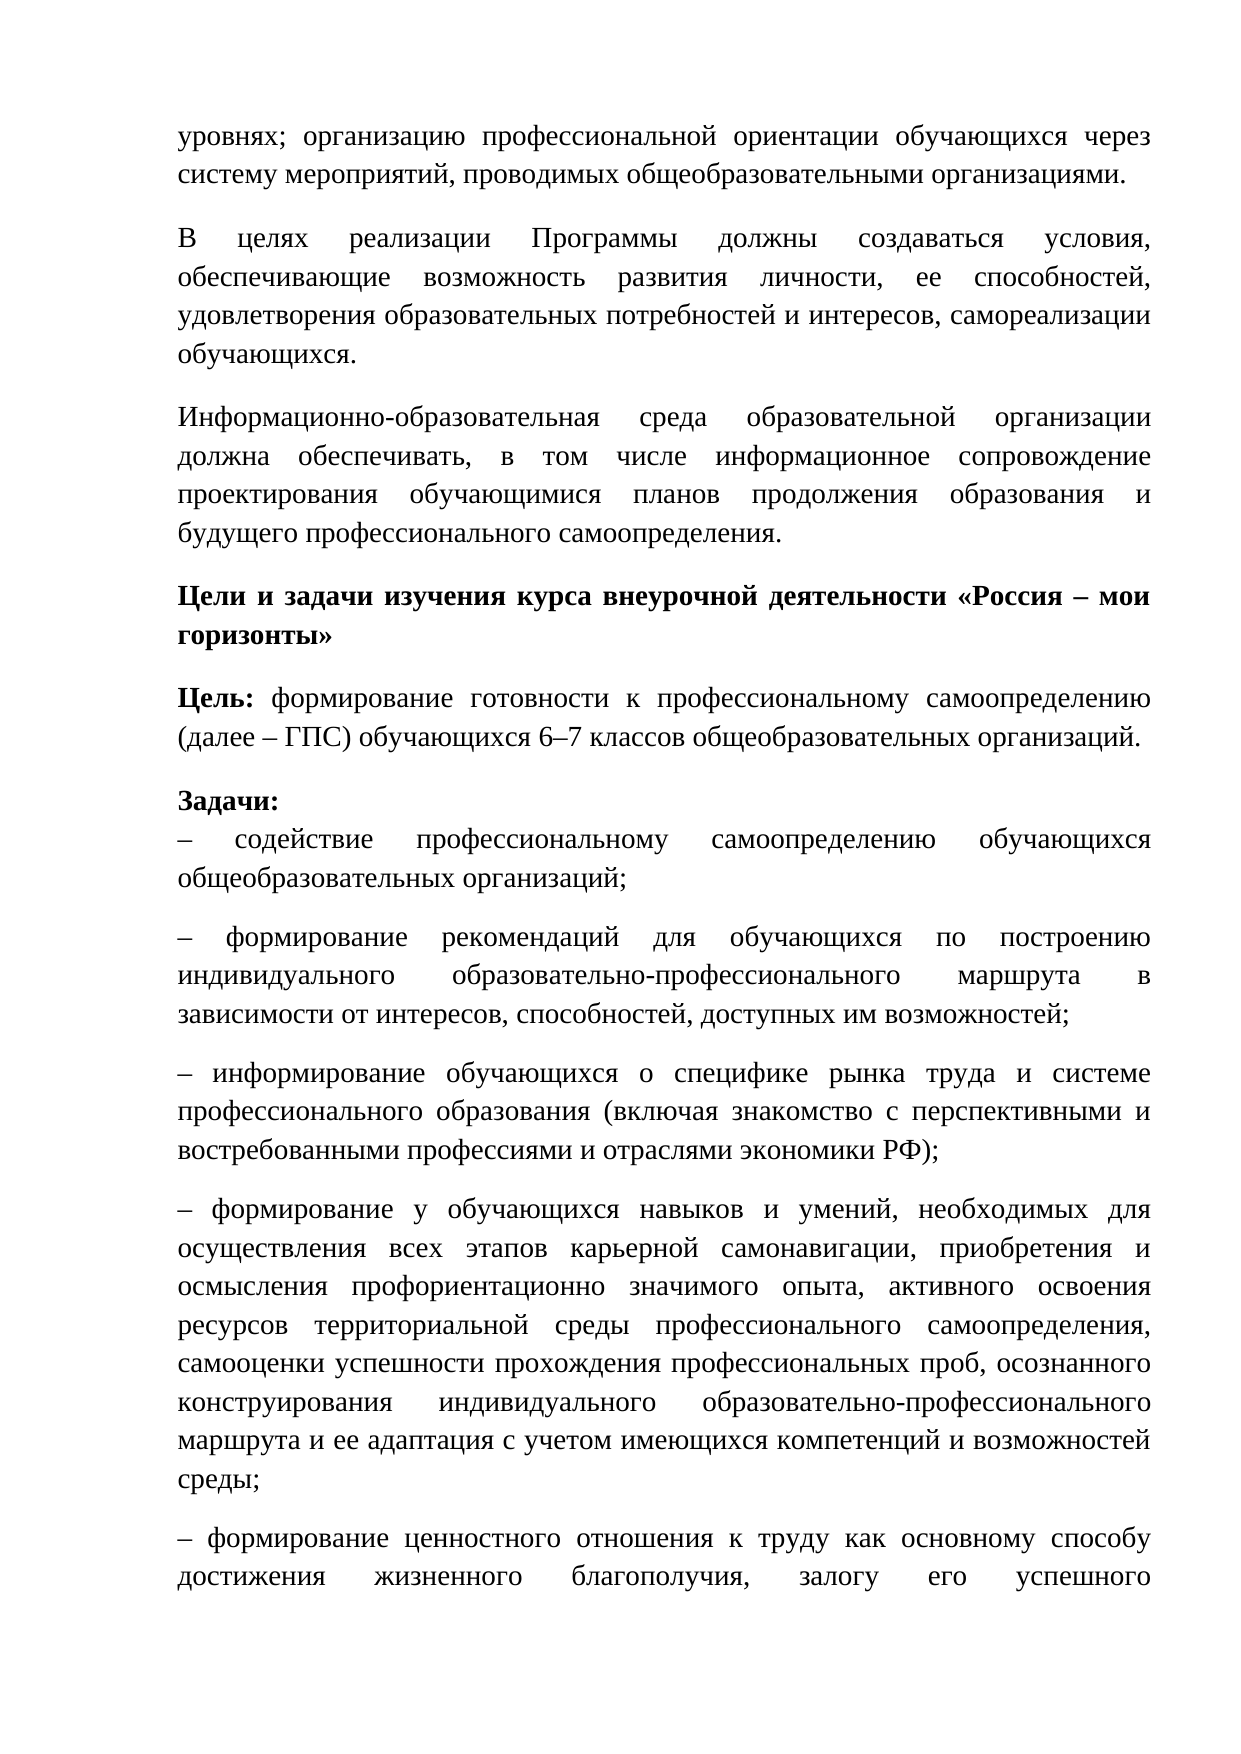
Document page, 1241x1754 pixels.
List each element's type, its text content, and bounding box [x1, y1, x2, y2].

text ‒ формирование рекомендаций для обучающихся по построению индивидуального образовательно-профессионального маршрута в зависимости от интересов, способностей, доступных им возможностей; [177, 919, 1152, 1029]
text Информационно-образовательная среда образовательной организации должна обеспечивать, в том числе информационное сопровождение проектирования обучающимися планов продолжения образования и будущего профессионального самоопределения. [177, 399, 1152, 548]
text В целях реализации Программы должны создаваться условия, обеспечивающие возможность развития личности, ее способностей, удовлетворения образовательных потребностей и интересов, самореализации обучающихся. [177, 220, 1152, 369]
text ‒ содействие профессиональному самоопределению обучающихся общеобразовательных организаций; [177, 821, 1152, 893]
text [177, 1520, 1152, 1592]
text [177, 118, 1152, 190]
text ‒ информирование обучающихся о специфике рынка труда и системе профессионального образования (включая знакомство с перспективными и востребованными профессиями и отраслями экономики РФ); [177, 1055, 1152, 1166]
text Цель: формирование готовности к профессиональному самоопределению (далее – ГПС) обучающихся 6–7 классов общеобразовательных организаций. [177, 681, 1152, 753]
text ‒ формирование у обучающихся навыков и умений, необходимых для осуществления всех этапов карьерной самонавигации, приобретения и осмысления профориентационно значимого опыта, активного освоения ресурсов территориальной среды профессионального самоопределения, самооценки успешности прохождения профессиональных проб, осознанного конструирования индивидуального образовательно-профессионального маршрута и ее адаптация с учетом имеющихся компетенций и возможностей среды; [177, 1191, 1152, 1494]
text Задачи: [177, 783, 1152, 816]
text Цели и задачи изучения курса внеурочной деятельности «Россия – мои горизонты» [177, 578, 1152, 651]
